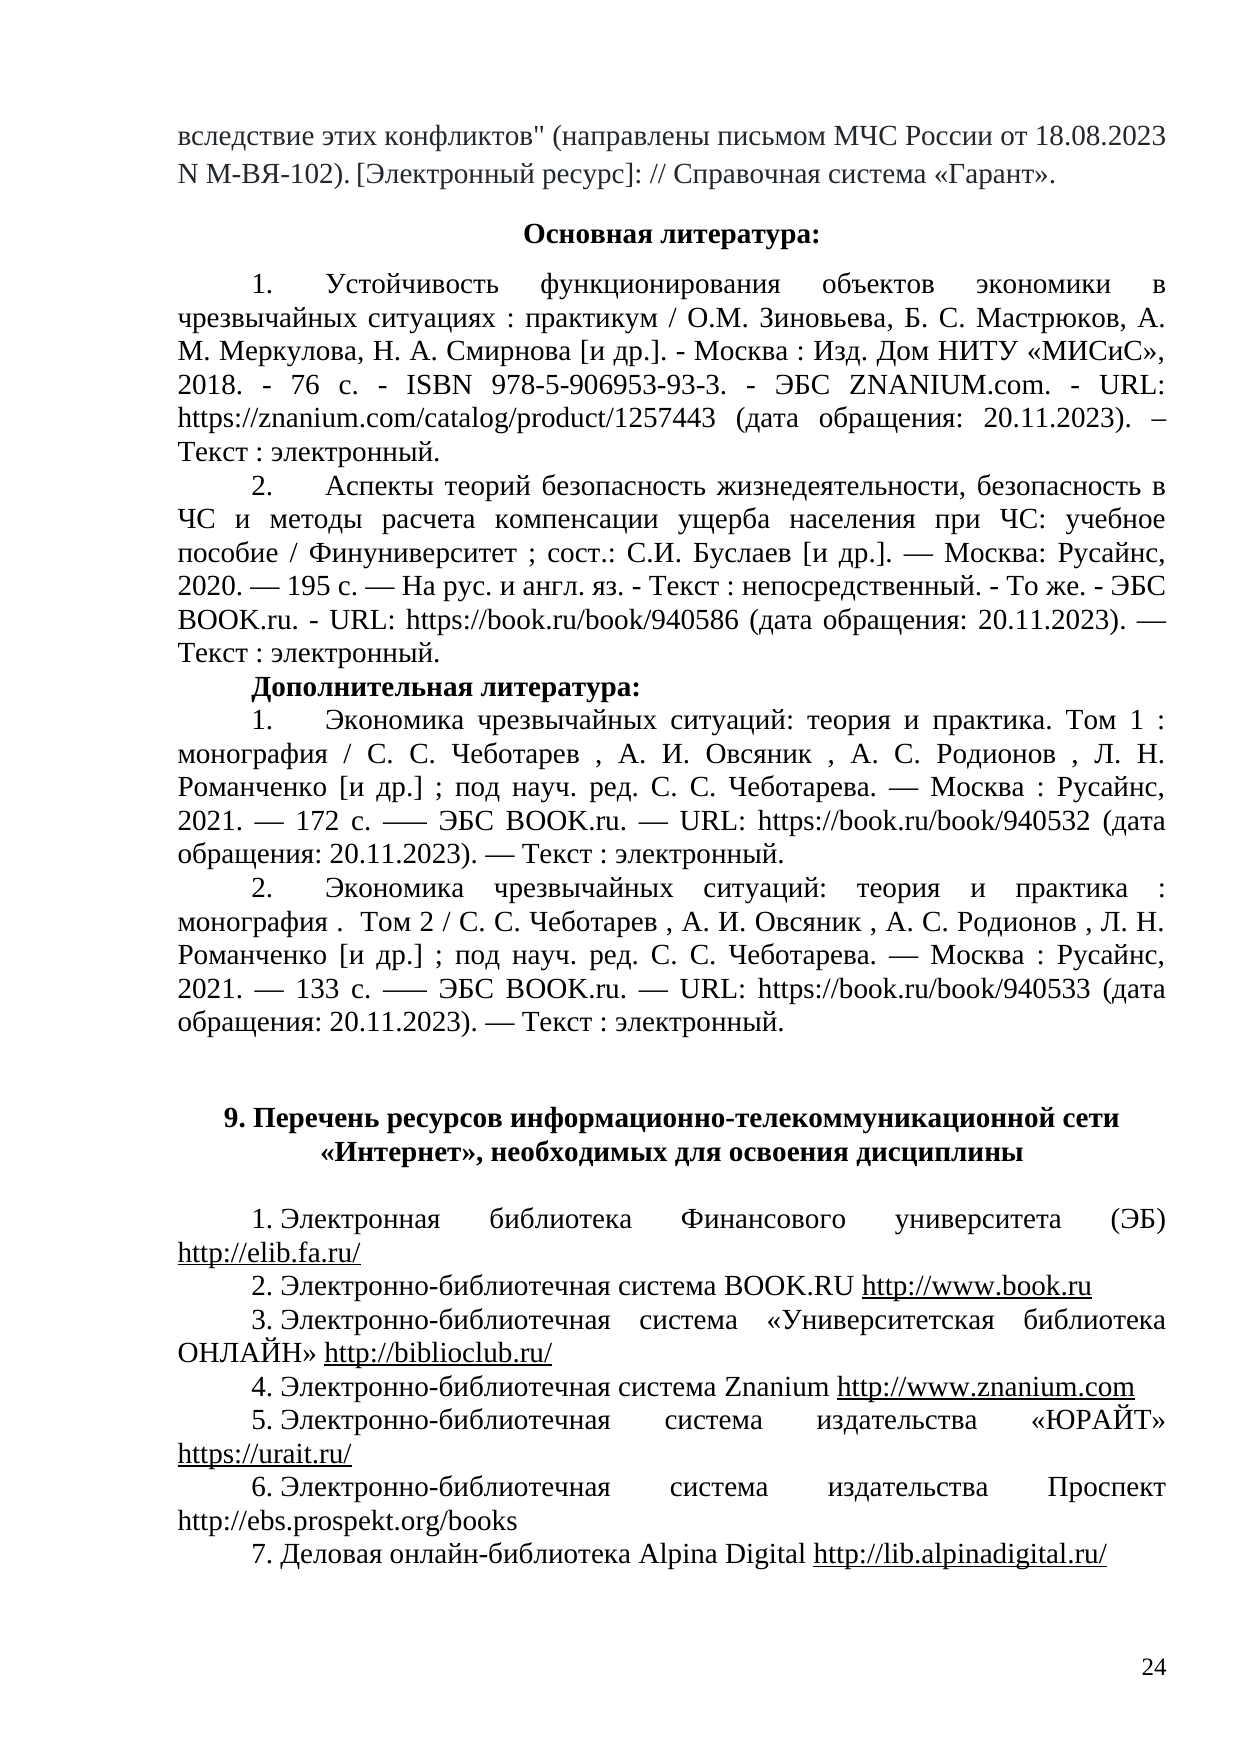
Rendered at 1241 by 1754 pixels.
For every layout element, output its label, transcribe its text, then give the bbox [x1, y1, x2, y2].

list Аспекты теорий безопасность жизнедеятельности, безопасность в ЧС и методы расчета компенсации ущерба населения при ЧС: учебное пособие / Финуниверситет ; сост.: С.И. Буслаев [и др.]. — Москва: Русайнс, 2020. — 195 с. — На рус. и англ. яз. - Текст : непосредственный. - То же. - ЭБС BOOK.ru. - URL: https://book.ru/book/940586 (дата обращения: 20.11.2023). — Текст : электронный. [177, 468, 1167, 669]
list Электронно-библиотечная система «Университетская библиотека ОНЛАЙН» http://biblioclub.ru/ [177, 1302, 1167, 1369]
list Электронная библиотека Финансового университета (ЭБ) http://elib.fa.ru/ [177, 1201, 1167, 1268]
text 9. Перечень ресурсов информационно-телекоммуникационной сети «Интернет», необходимых для освоения дисциплины [177, 1101, 1167, 1168]
list Электронно-библиотечная система издательства Проспект http://ebs.prospekt.org/books [177, 1469, 1167, 1537]
list Деловая онлайн-библиотека Alpina Digital http://lib.alpinadigital.ru/ [177, 1537, 1167, 1570]
text Основная литература: [177, 216, 1167, 249]
list Экономика чрезвычайных ситуаций: теория и практика : монография . Том 2 / С. С. Чеботарев , А. И. Овсяник , А. С. Родионов , Л. Н. Романченко [и др.] ; под науч. ред. С. С. Чеботарева. — Москва : Русайнс, 2021. — 133 с. —– ЭБС BOOK.ru. — URL: https://book.ru/book/940533 (дата обращения: 20.11.2023). — Текст : электронный. [177, 870, 1167, 1038]
list Устойчивость функционирования объектов экономики в чрезвычайных ситуациях : практикум / О.М. Зиновьева, Б. С. Мастрюков, А. М. Меркулова, Н. А. Смирнова [и др.]. - Москва : Изд. Дом НИТУ «МИСиС», 2018. - 76 с. - ISBN 978-5-906953-93-3. - ЭБС ZNANIUM.com. - URL: https://znanium.com/catalog/product/1257443 (дата обращения: 20.11.2023). – Текст : электронный. [177, 266, 1167, 468]
text Дополнительная литература: [177, 669, 1167, 702]
list Электронно-библиотечная система издательства «ЮРАЙТ» https://urait.ru/ [177, 1402, 1167, 1469]
list Экономика чрезвычайных ситуаций: теория и практика. Том 1 : монография / С. С. Чеботарев , А. И. Овсяник , А. С. Родионов , Л. Н. Романченко [и др.] ; под науч. ред. С. С. Чеботарева. — Москва : Русайнс, 2021. — 172 с. —– ЭБС BOOK.ru. — URL: https://book.ru/book/940532 (дата обращения: 20.11.2023). — Текст : электронный. [177, 702, 1167, 870]
list Электронно-библиотечная система Znanium http://www.znanium.com [177, 1369, 1167, 1402]
list Электронно-библиотечная система BOOK.RU http://www.book.ru [177, 1268, 1167, 1302]
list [177, 118, 1167, 190]
